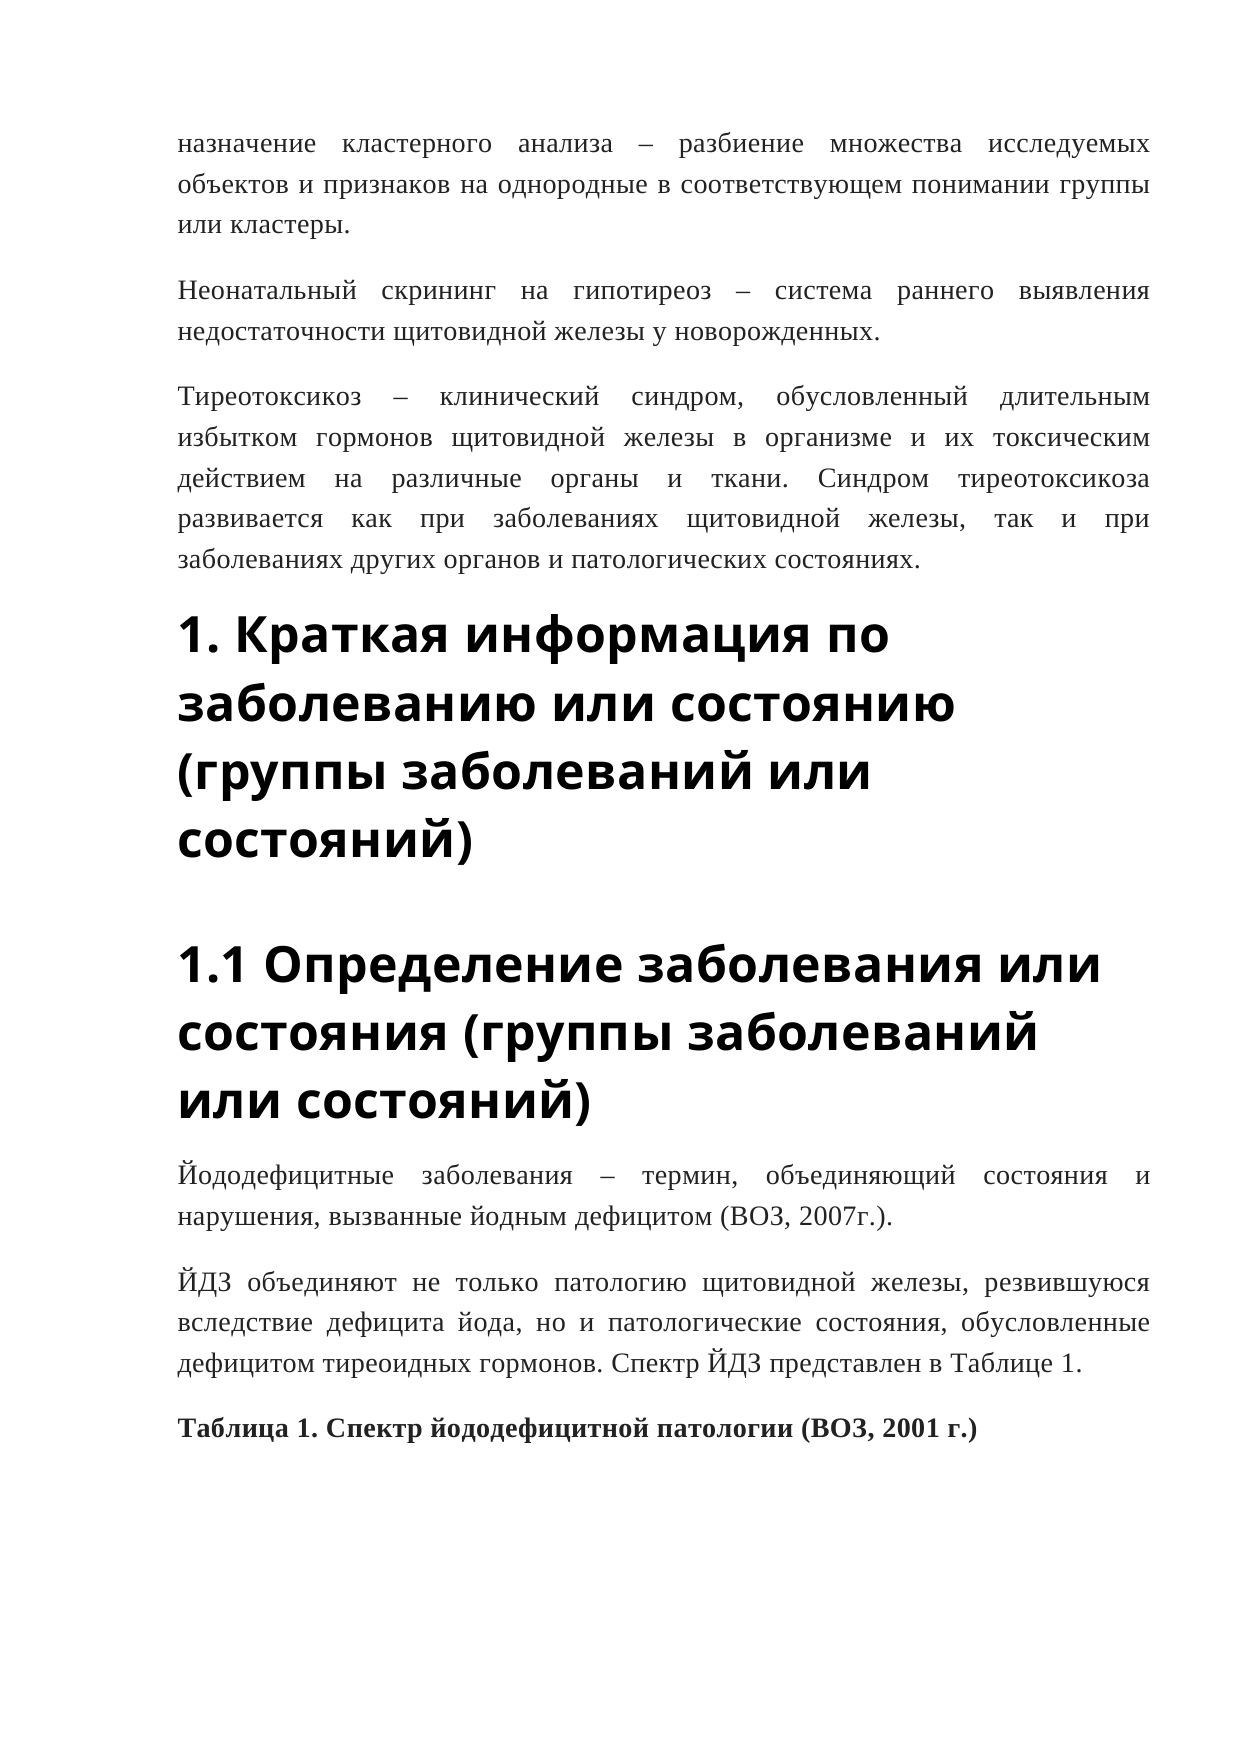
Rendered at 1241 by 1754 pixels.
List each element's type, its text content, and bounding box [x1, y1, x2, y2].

text Тиреотоксикоз – клинический синдром, обусловленный длительным избытком гормонов щитовидной железы в организме и их токсическим действием на различные органы и ткани. Синдром тиреотоксикоза развивается как при заболеваниях щитовидной железы, так и при заболеваниях других органов и патологических состояниях. [177, 371, 1152, 574]
text 1.1 Определение заболевания или состояния (группы заболеваний или состояний) [177, 929, 1152, 1133]
text Неонатальный скрининг на гипотиреоз – система раннего выявления недостаточности щитовидной железы у новорожденных. [177, 265, 1152, 346]
text Йододефицитные заболевания – термин, объединяющий состояния и нарушения, вызванные йодным дефицитом (ВОЗ, 2007г.). [177, 1150, 1152, 1231]
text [177, 118, 1152, 240]
text Таблица 1. Спектр йододефицитной патологии (ВОЗ, 2001 г.) [177, 1403, 1152, 1444]
text 1. Краткая информация по заболеванию или состоянию (группы заболеваний или состояний) [177, 599, 1152, 872]
text ЙДЗ объединяют не только патологию щитовидной железы, резвившуюся вследствие дефицита йода, но и патологические состояния, обусловленные дефицитом тиреоидных гормонов. Спектр ЙДЗ представлен в Таблице 1. [177, 1256, 1152, 1378]
